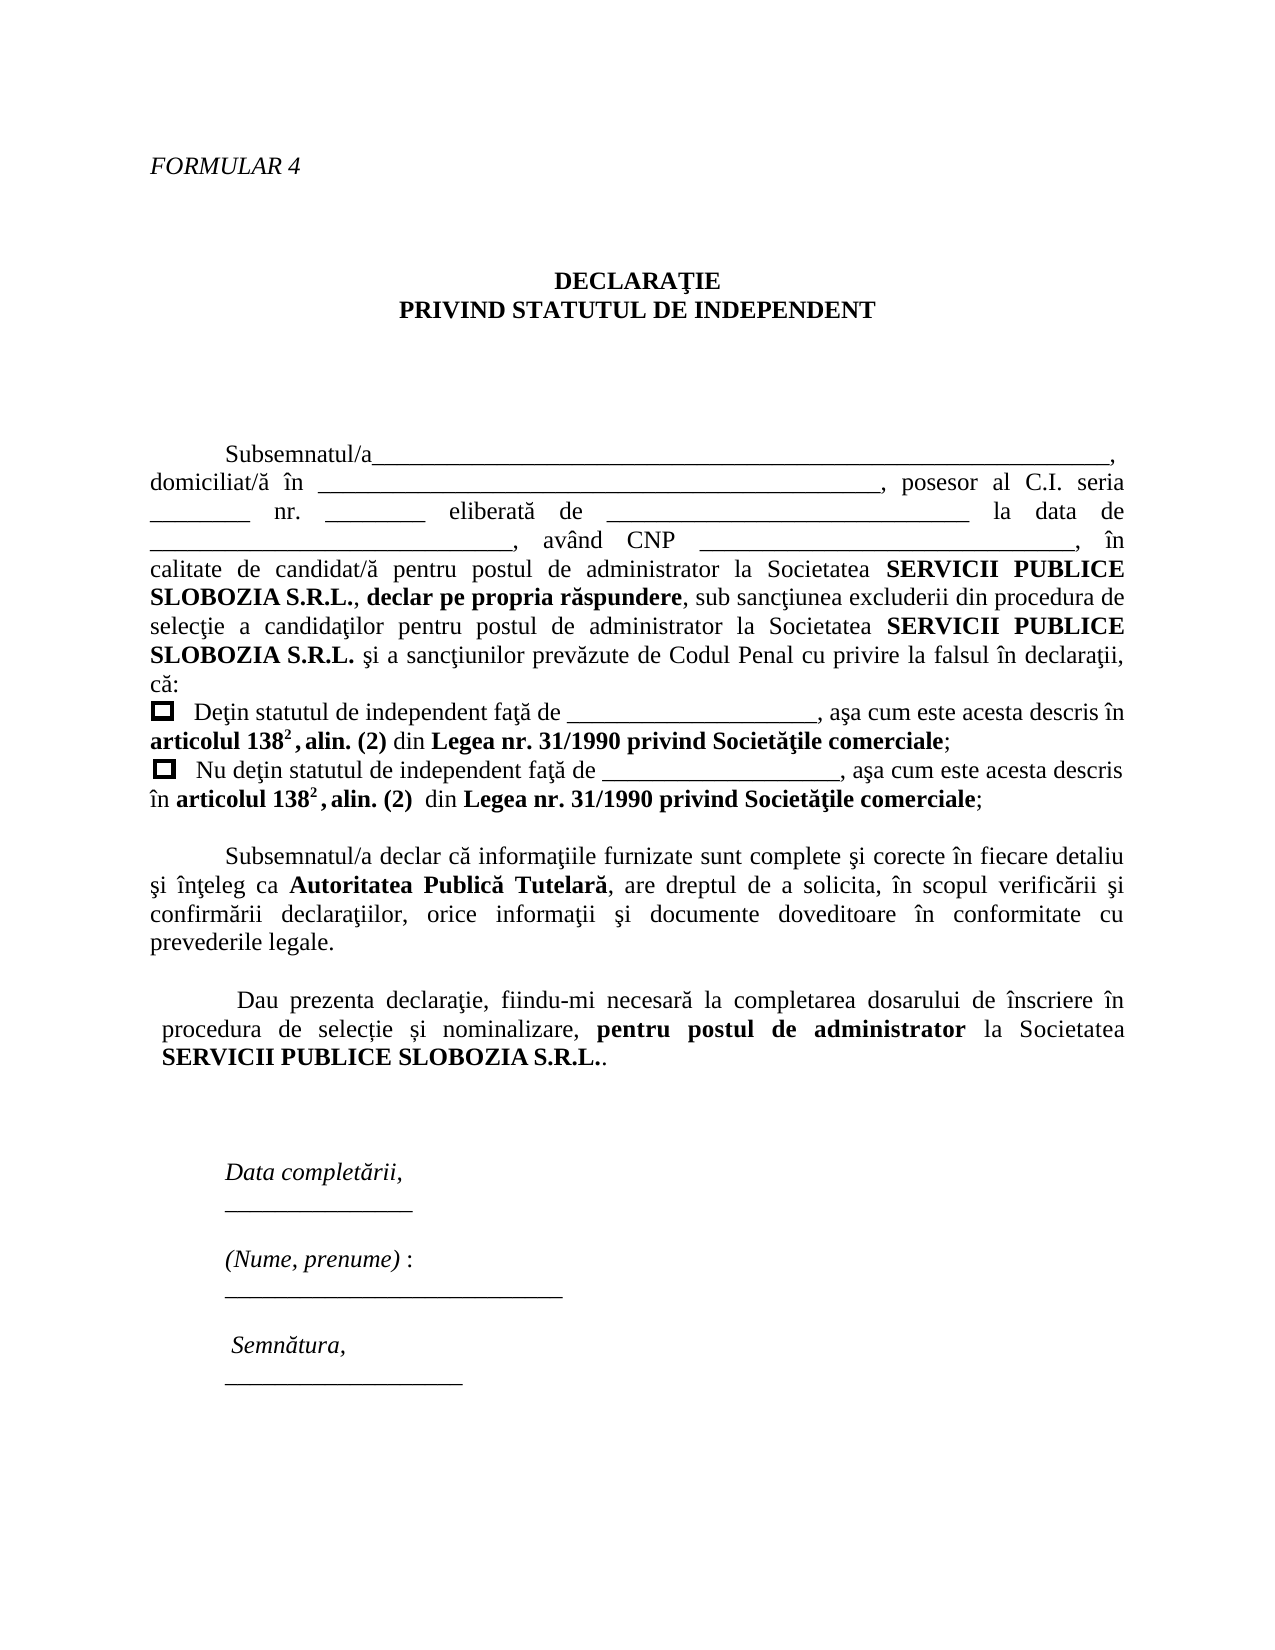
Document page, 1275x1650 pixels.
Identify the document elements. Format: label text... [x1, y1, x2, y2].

text Subsemnatul/a declar că informaţiile furnizate sunt complete şi corecte în fiecare detaliu şi înţeleg ca Autoritatea Publică Tutelară, are dreptul de a solicita, în scopul verificării şi confirmării declaraţiilor, orice informaţii şi documente doveditoare în conformitate cu prevederile legale. [150, 841, 1125, 956]
text FORMULAR 4 [150, 150, 1125, 180]
text Data completării, [150, 1157, 1125, 1186]
text Semnătura, ___________________ [150, 1330, 1125, 1387]
text (Nume, prenume) : [150, 1244, 1125, 1272]
text PRIVIND STATUTUL DE INDEPENDENT [150, 295, 1125, 324]
text Subsemnatul/a___________________________________________________________, domiciliat/ă în _____________________________________________, posesor al C.I. seria ________ nr. ________ eliberată de _____________________________ la data de _____________________________, având CNP ______________________________, în calitate de candidat/ă pentru postul de administrator la Societatea SERVICII PUBLICE SLOBOZIA S.R.L., declar pe propria răspundere, sub sancţiunea excluderii din procedura de selecţie a candidaţilor pentru postul de administrator la Societatea SERVICII PUBLICE SLOBOZIA S.R.L. şi a sancţiunilor prevăzute de Codul Penal cu privire la falsul în declaraţii, că: [150, 439, 1125, 697]
text DECLARAŢIE [150, 266, 1125, 295]
text Nu deţin statutul de independent faţă de ___________________, aşa cum este acesta descris în articolul 1382 , alin. (2) din Legea nr. 31/1990 privind Societăţile comerciale; [150, 755, 1125, 812]
text Deţin statutul de independent faţă de ____________________, aşa cum este acesta descris în articolul 1382 , alin. (2) din Legea nr. 31/1990 privind Societăţile comerciale; [150, 697, 1125, 755]
text Dau prezenta declaraţie, fiindu-mi necesară la completarea dosarului de înscriere în procedura de selecție și nominalizare, pentru postul de administrator la Societatea SERVICII PUBLICE SLOBOZIA S.R.L.. [162, 985, 1125, 1071]
text ___________________________ [150, 1272, 1125, 1301]
text _______________ [150, 1186, 1125, 1215]
